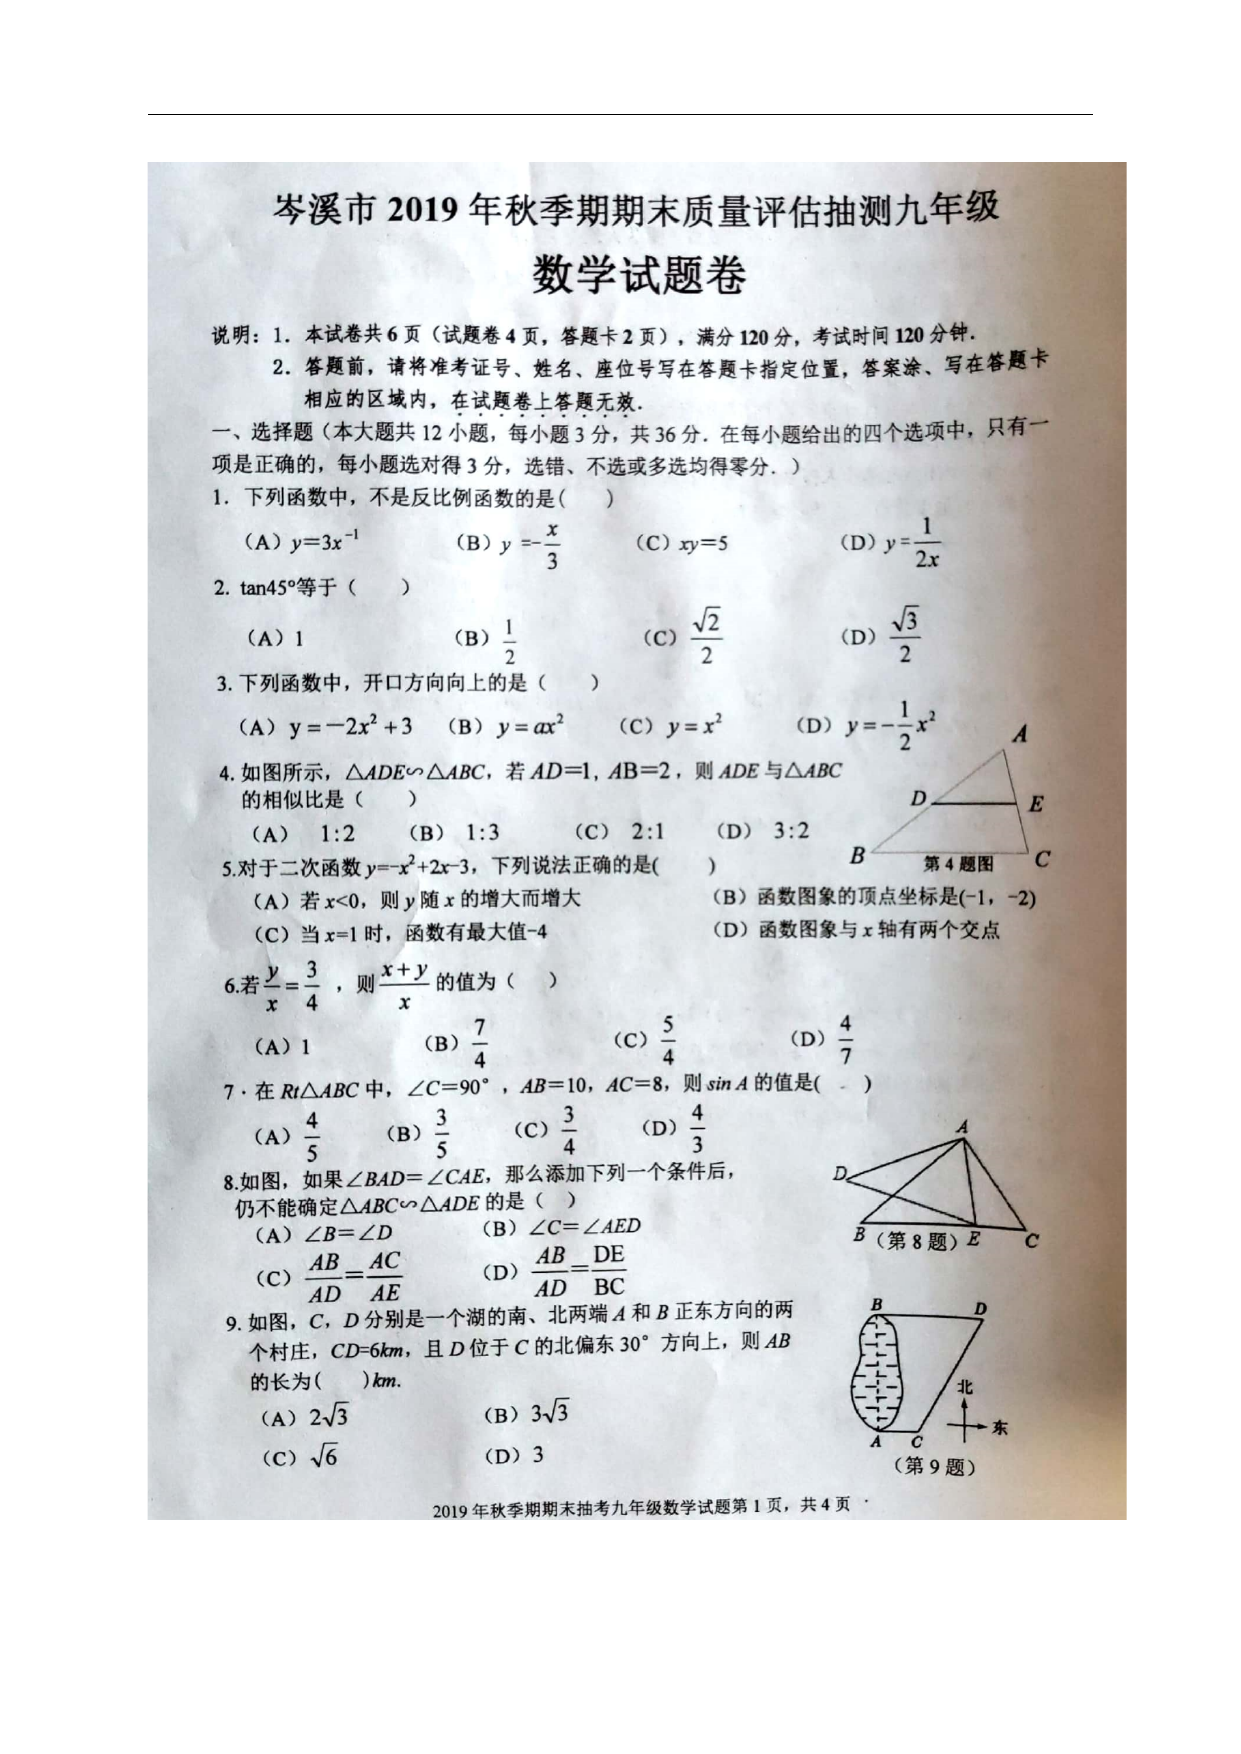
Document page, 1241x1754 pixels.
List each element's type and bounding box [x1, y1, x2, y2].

picture [147, 162, 1127, 1520]
